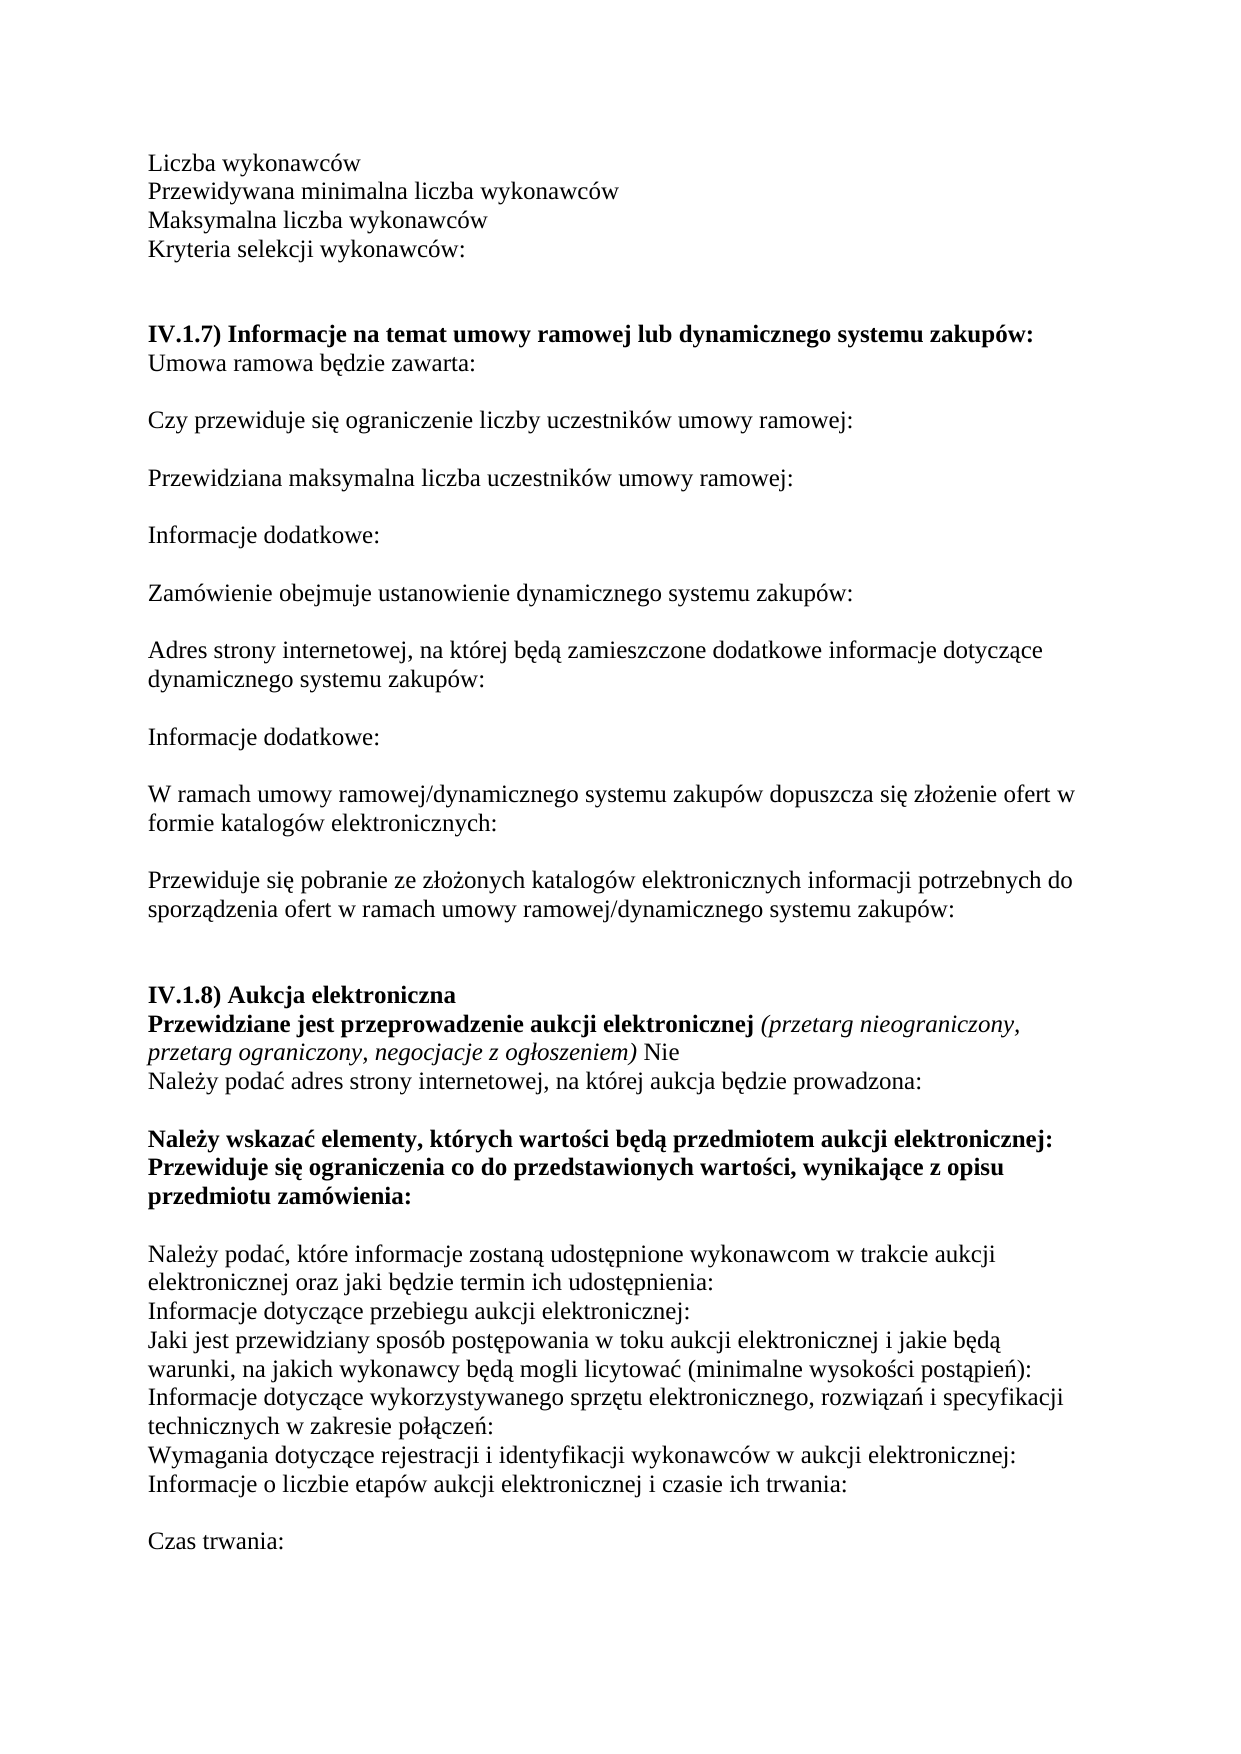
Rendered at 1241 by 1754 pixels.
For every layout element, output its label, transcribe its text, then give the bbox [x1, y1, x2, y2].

text Liczba wykonawców Przewidywana minimalna liczba wykonawców Maksymalna liczba wykonawców Kryteria selekcji wykonawców: [148, 148, 1093, 291]
text IV.1.7) Informacje na temat umowy ramowej lub dynamicznego systemu zakupów: [148, 291, 1093, 348]
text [148, 1497, 1093, 1584]
text Umowa ramowa będzie zawarta: Czy przewiduje się ograniczenie liczby uczestników umowy ramowej: Przewidziana maksymalna liczba uczestników umowy ramowej: Informacje dodatkowe: Zamówienie obejmuje ustanowienie dynamicznego systemu zakupów: Adres strony internetowej, na której będą zamieszczone dodatkowe informacje dotyczące dynamicznego systemu zakupów: Informacje dodatkowe: W ramach umowy ramowej/dynamicznego systemu zakupów dopuszcza się złożenie ofert w formie katalogów elektronicznych: Przewiduje się pobranie ze złożonych katalogów elektronicznych informacji potrzebnych do sporządzenia ofert w ramach umowy ramowej/dynamicznego systemu zakupów: [148, 348, 1093, 951]
text IV.1.8) Aukcja elektroniczna Przewidziane jest przeprowadzenie aukcji elektronicznej (przetarg nieograniczony, przetarg ograniczony, negocjacje z ogłoszeniem) Nie Należy podać adres strony internetowej, na której aukcja będzie prowadzona: Należy wskazać elementy, których wartości będą przedmiotem aukcji elektronicznej: Przewiduje się ograniczenia co do przedstawionych wartości, wynikające z opisu przedmiotu zamówienia: Należy podać, które informacje zostaną udostępnione wykonawcom w trakcie aukcji elektronicznej oraz jaki będzie termin ich udostępnienia: Informacje dotyczące przebiegu aukcji elektronicznej: Jaki jest przewidziany sposób postępowania w toku aukcji elektronicznej i jakie będą warunki, na jakich wykonawcy będą mogli licytować (minimalne wysokości postąpień): Informacje dotyczące wykorzystywanego sprzętu elektronicznego, rozwiązań i specyfikacji technicznych w zakresie połączeń: Wymagania dotyczące rejestracji i identyfikacji wykonawców w aukcji elektronicznej: Informacje o liczbie etapów aukcji elektronicznej i czasie ich trwania: [148, 951, 1093, 1497]
